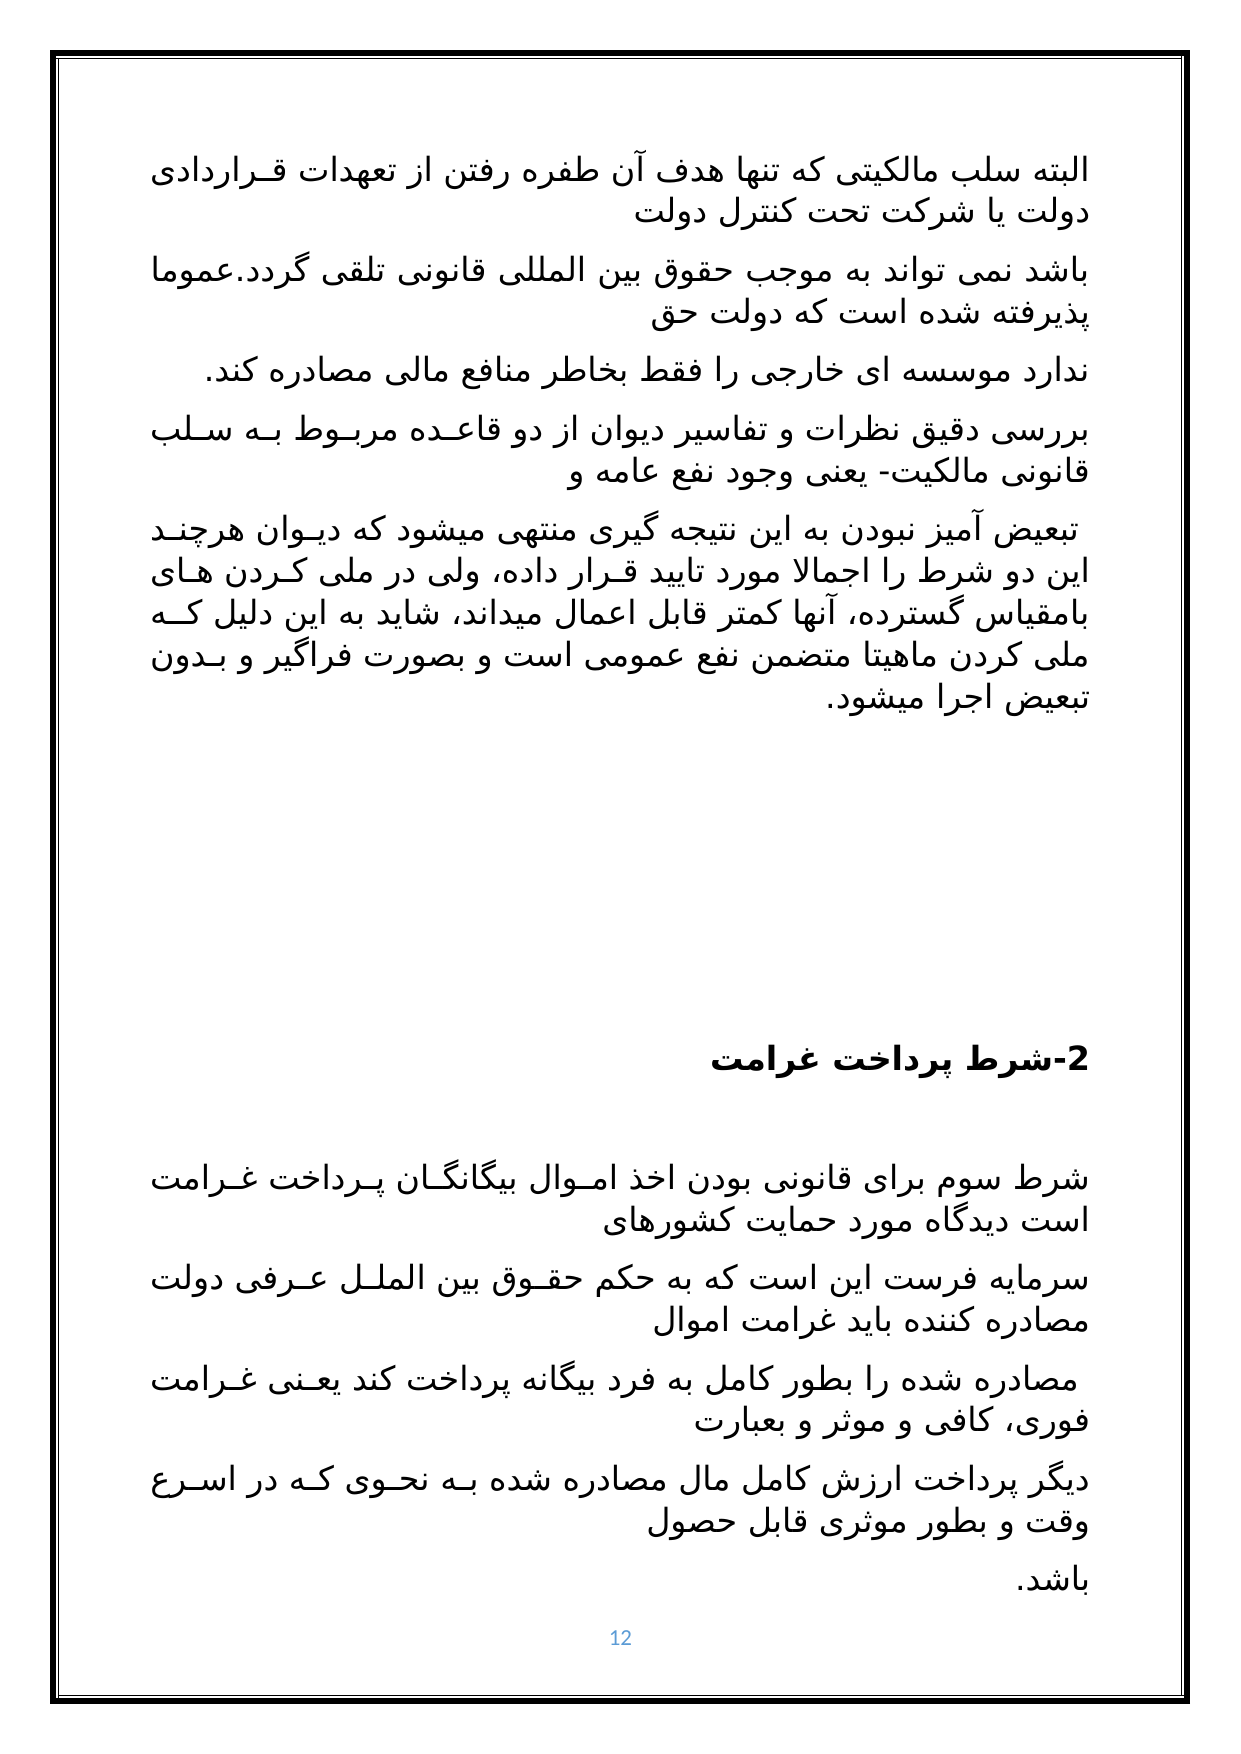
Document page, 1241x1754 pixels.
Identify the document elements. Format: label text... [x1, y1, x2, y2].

text تبعیض آمیز نبودن به این نتیجه گیری منتهی میشود که دیوان هرچند این دو شرط را اجمالا مورد تایید قرار داده، ولی در ملی کردن های بامقیاس گسترده، آنها کمتر قابل اعمال میداند، شاید به این دلیل که ملی کردن ماهیتا متضمن نفع عمومی است و بصورت فراگیر و بدون تبعیض اجرا میشود. [150, 510, 1090, 716]
text مصادره شده را بطور کامل به فرد بیگانه پرداخت کند یعنی غرامت فوری، کافی و موثر و بعبارت [150, 1359, 1090, 1440]
text ندارد موسسه ای خارجی را فقط بخاطر منافع مالی مصادره کند. [150, 351, 1090, 390]
text باشد نمی تواند به موجب حقوق بین المللی قانونی تلقی گردد.عموما پذیرفته شده است که دولت حق [150, 250, 1090, 331]
text دیگر پرداخت ارزش کامل مال مصادره شده به نحوی که در اسرع وقت و بطور موثری قابل حصول [150, 1459, 1090, 1540]
text 2-شرط پرداخت غرامت [150, 1039, 1090, 1078]
text سرمایه فرست این است که به حکم حقوق بین الملل عرفی دولت مصادره کننده باید غرامت اموال [150, 1258, 1090, 1339]
text شرط سوم برای قانونی بودن اخذ اموال بیگانگان پرداخت غرامت است دیدگاه مورد حمایت کشورهای [150, 1158, 1090, 1239]
text باشد. [150, 1560, 1090, 1599]
text البته سلب مالکیتی که تنها هدف آن طفره رفتن از تعهدات قراردادی دولت یا شرکت تحت کنترل دولت [150, 150, 1090, 231]
text بررسی دقیق نظرات و تفاسیر دیوان از دو قاعده مربوط به سلب قانونی مالکیت- یعنی وجود نفع عامه و [150, 409, 1090, 490]
